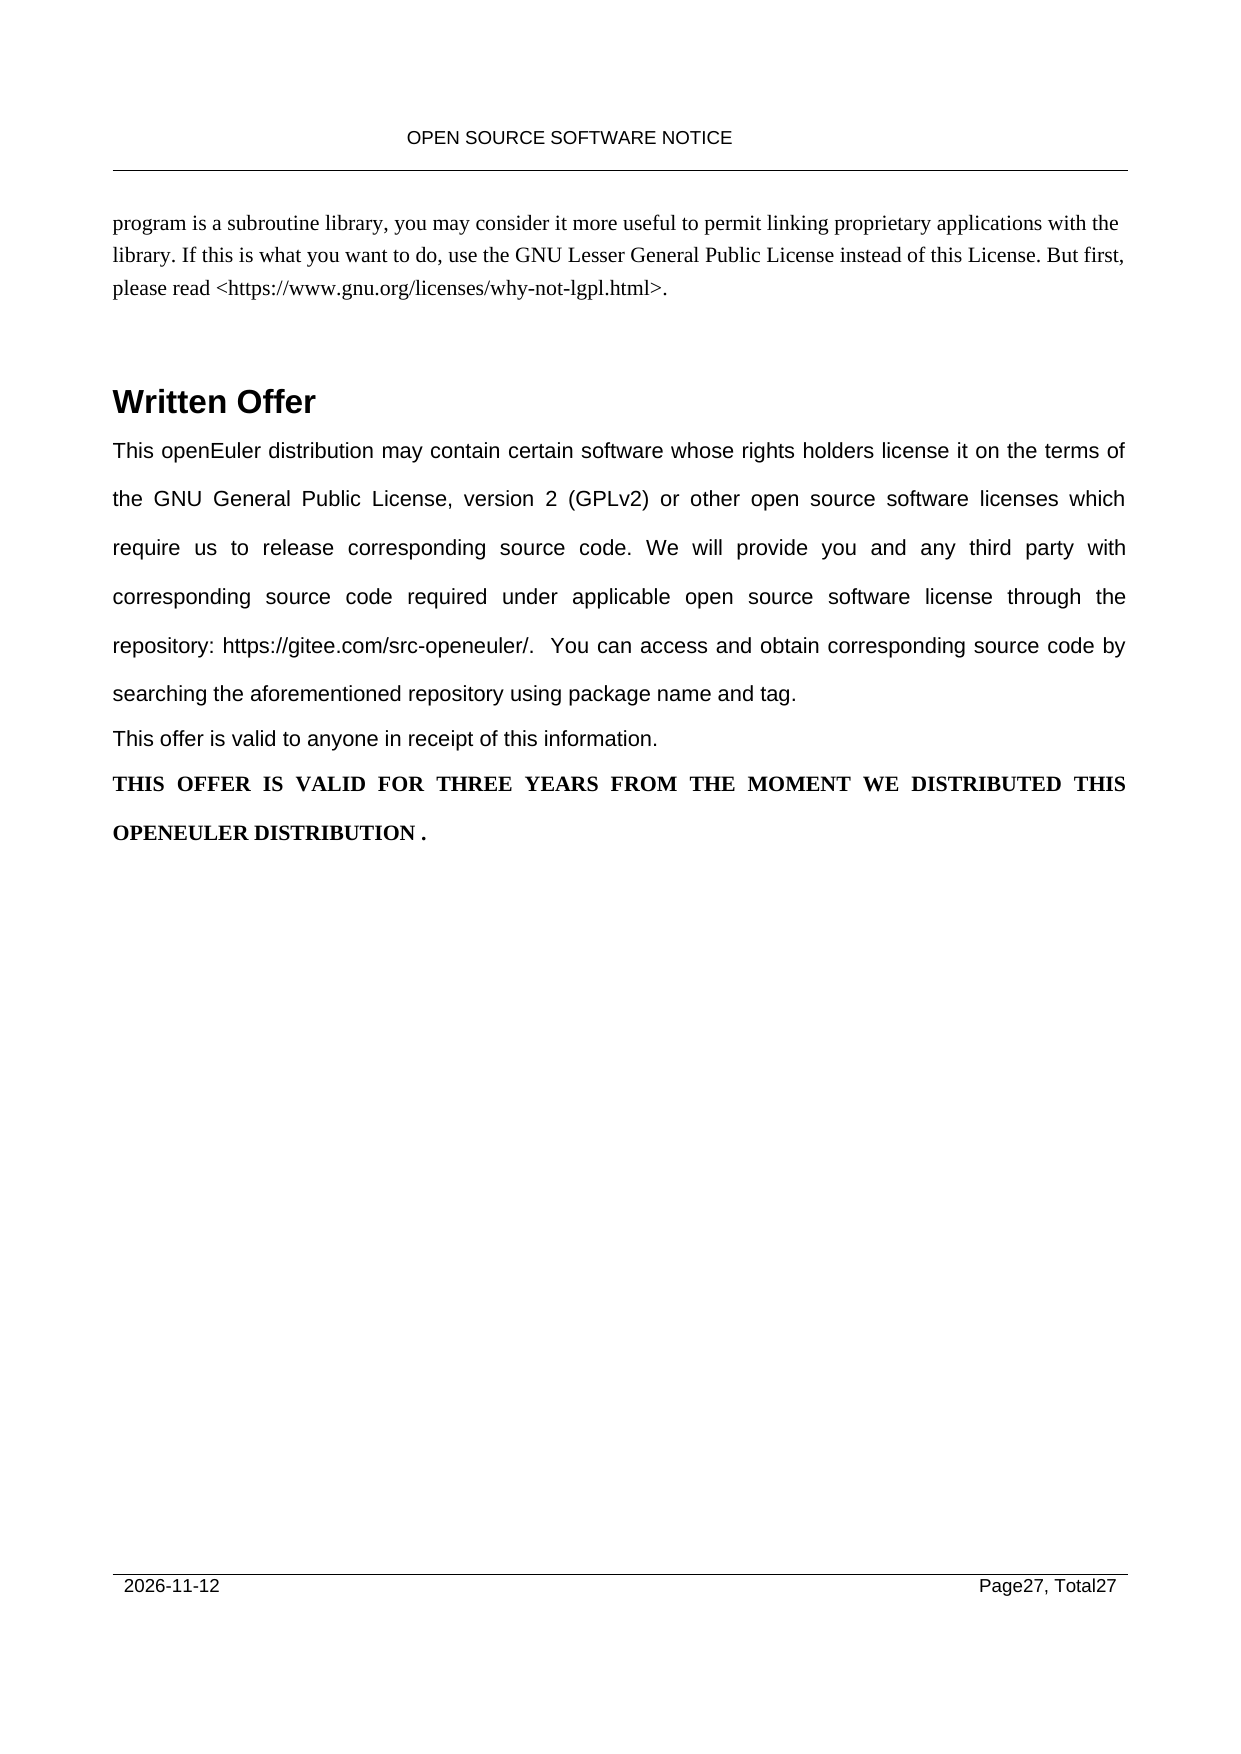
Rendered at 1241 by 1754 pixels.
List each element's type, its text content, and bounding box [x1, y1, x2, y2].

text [112, 206, 1128, 304]
text Written Offer [112, 369, 1128, 434]
text This offer is valid to anyone in receipt of this information. [112, 723, 1128, 755]
text This openEuler distribution may contain certain software whose rights holders license it on the terms of the GNU General Public License, version 2 (GPLv2) or other open source software licenses which require us to release corresponding source code. We will provide you and any third party with corresponding source code required under applicable open source software license through the repository: https://gitee.com/src-openeuler/. You can access and obtain corresponding source code by searching the aforementioned repository using package name and tag. [112, 434, 1128, 710]
text THIS OFFER IS VALID FOR THREE YEARS FROM THE MOMENT WE DISTRIBUTED THIS OPENEULER DISTRIBUTION . [112, 768, 1128, 849]
